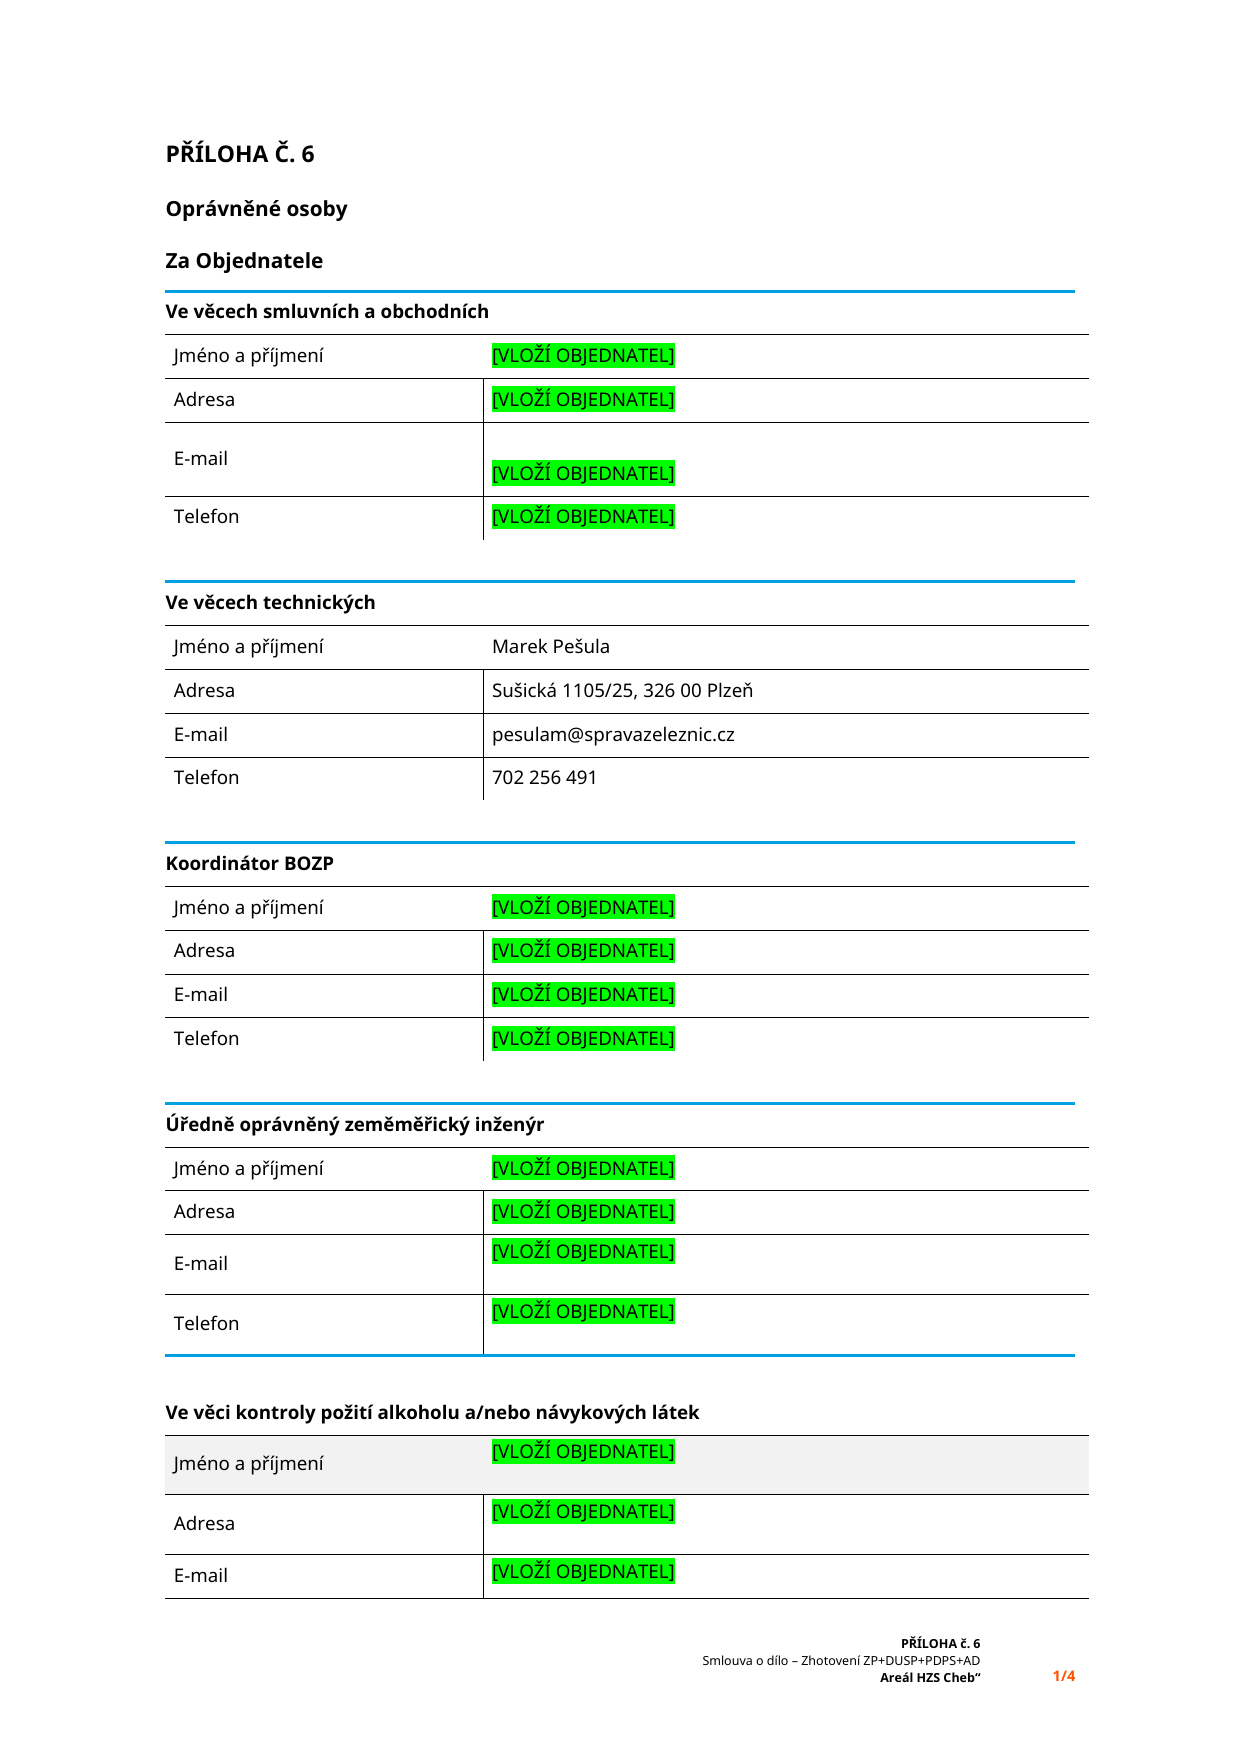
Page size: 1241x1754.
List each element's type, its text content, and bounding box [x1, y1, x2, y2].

table_cell Sušická 1105/25, 326 00 Plzeň [484, 670, 1089, 713]
text Koordinátor BOZP [165, 844, 1075, 876]
table_cell Adresa [165, 1191, 483, 1234]
table_cell [VLOŽÍ OBJEDNATEL] [484, 1235, 1089, 1294]
table_cell [VLOŽÍ OBJEDNATEL] [484, 931, 1089, 973]
table_cell Telefon [165, 1018, 483, 1061]
table_header [VLOŽÍ OBJEDNATEL] [484, 887, 1089, 929]
table_cell E-mail [165, 423, 483, 496]
table_cell Telefon [165, 1295, 483, 1354]
table_header Jméno a příjmení [165, 1436, 484, 1494]
table_cell [VLOŽÍ OBJEDNATEL] [484, 1295, 1089, 1354]
table_cell E-mail [165, 714, 483, 756]
table_cell Adresa [165, 379, 483, 422]
text Ve věcech smluvních a obchodních [165, 293, 1075, 324]
table_cell E-mail [165, 1235, 483, 1294]
table_cell Adresa [165, 931, 483, 973]
table_cell [VLOŽÍ OBJEDNATEL] [484, 1555, 1089, 1598]
text Ve věcech technických [165, 583, 1075, 615]
table_cell pesulam@spravazeleznic.cz [484, 714, 1089, 756]
table_cell [VLOŽÍ OBJEDNATEL] [484, 1191, 1089, 1234]
table_cell Adresa [165, 1495, 483, 1554]
table_header Marek Pešula [484, 626, 1089, 669]
table_cell Telefon [165, 758, 483, 800]
text Ve věci kontroly požití alkoholu a/nebo návykových látek [165, 1389, 1075, 1424]
table_header Jméno a příjmení [165, 626, 484, 669]
table_cell [VLOŽÍ OBJEDNATEL] [484, 379, 1089, 422]
table_cell 702 256 491 [484, 758, 1089, 800]
text Příloha č. 6 [165, 138, 1075, 170]
table_cell Adresa [165, 670, 483, 713]
table_cell [VLOŽÍ OBJEDNATEL] [484, 497, 1089, 539]
table_cell E-mail [165, 975, 483, 1017]
table_cell Telefon [165, 497, 483, 539]
table_cell E-mail [165, 1555, 483, 1598]
text Úředně oprávněný zeměměřický inženýr [165, 1105, 1075, 1137]
table_cell [VLOŽÍ OBJEDNATEL] [484, 975, 1089, 1017]
table_cell [VLOŽÍ OBJEDNATEL] [484, 1495, 1089, 1554]
table_header Jméno a příjmení [165, 1148, 484, 1190]
text Za Objednatele [165, 246, 1075, 274]
table_cell [VLOŽÍ OBJEDNATEL] [484, 423, 1089, 496]
table_cell [VLOŽÍ OBJEDNATEL] [484, 1018, 1089, 1061]
table_header Jméno a příjmení [165, 887, 484, 929]
table_header Jméno a příjmení [165, 335, 484, 378]
table_header [VLOŽÍ OBJEDNATEL] [484, 1436, 1089, 1494]
table_header [VLOŽÍ OBJEDNATEL] [484, 1148, 1089, 1190]
text Oprávněné osoby [165, 194, 1075, 222]
table_header [VLOŽÍ OBJEDNATEL] [484, 335, 1089, 378]
